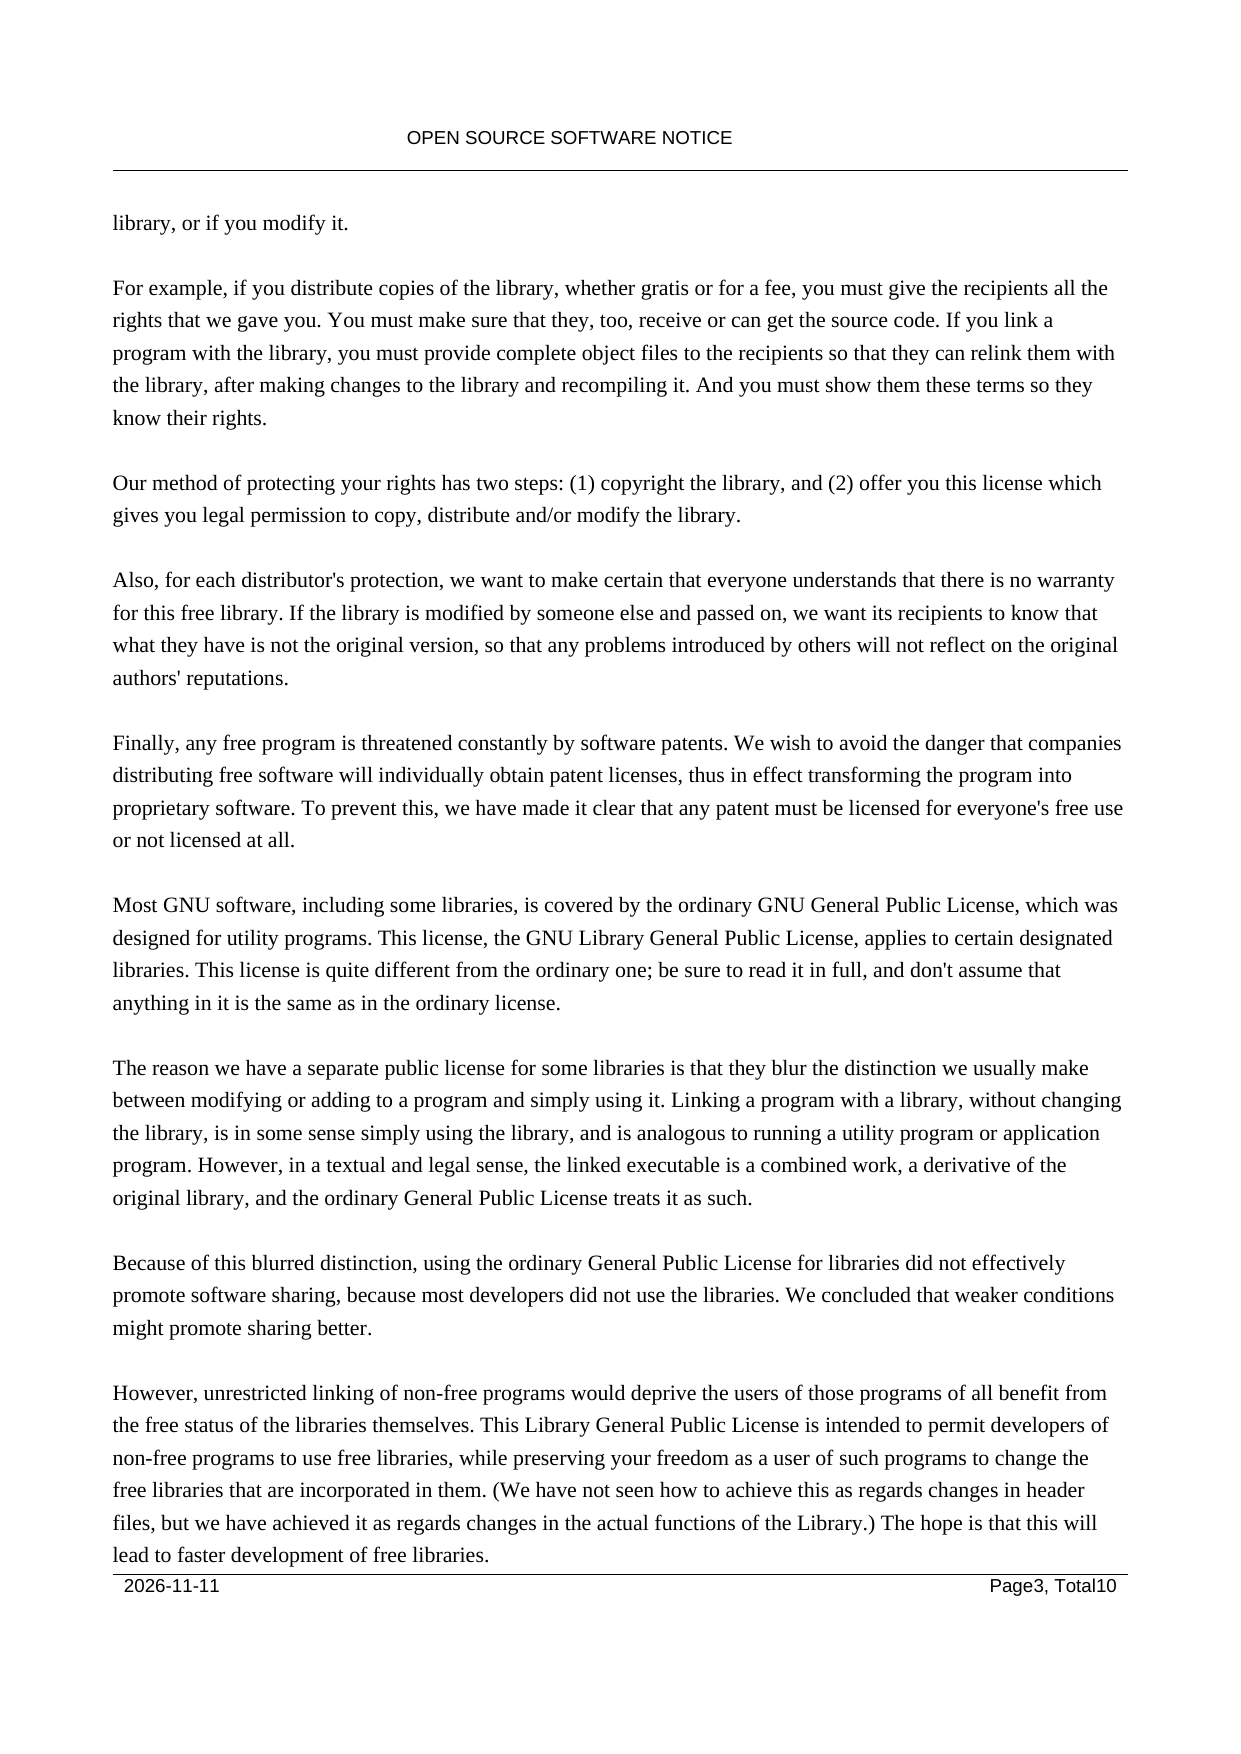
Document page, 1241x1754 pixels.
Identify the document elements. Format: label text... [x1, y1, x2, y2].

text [112, 206, 1128, 239]
text Finally, any free program is threatened constantly by software patents. We wish to avoid the danger that companies distributing free software will individually obtain patent licenses, thus in effect transforming the program into proprietary software. To prevent this, we have made it clear that any patent must be licensed for everyone's free use or not licensed at all. [112, 726, 1128, 856]
text Also, for each distributor's protection, we want to make certain that everyone understands that there is no warranty for this free library. If the library is modified by someone else and passed on, we want its recipients to know that what they have is not the original version, so that any problems introduced by others will not reflect on the original authors' reputations. [112, 564, 1128, 694]
text The reason we have a separate public license for some libraries is that they blur the distinction we usually make between modifying or adding to a program and simply using it. Linking a program with a library, without changing the library, is in some sense simply using the library, and is analogous to running a utility program or application program. However, in a textual and legal sense, the linked executable is a combined work, a derivative of the original library, and the ordinary General Public License treats it as such. [112, 1051, 1128, 1214]
text Most GNU software, including some libraries, is covered by the ordinary GNU General Public License, which was designed for utility programs. This license, the GNU Library General Public License, applies to certain designated libraries. This license is quite different from the ordinary one; be sure to read it in full, and don't assume that anything in it is the same as in the ordinary license. [112, 889, 1128, 1019]
text For example, if you distribute copies of the library, whether gratis or for a fee, you must give the recipients all the rights that we gave you. You must make sure that they, too, receive or can get the source code. If you link a program with the library, you must provide complete object files to the recipients so that they can relink them with the library, after making changes to the library and recompiling it. And you must show them these terms so they know their rights. [112, 271, 1128, 434]
text However, unrestricted linking of non-free programs would deprive the users of those programs of all benefit from the free status of the libraries themselves. This Library General Public License is intended to permit developers of non-free programs to use free libraries, while preserving your freedom as a user of such programs to change the free libraries that are incorporated in them. (We have not seen how to achieve this as regards changes in header files, but we have achieved it as regards changes in the actual functions of the Library.) The hope is that this will lead to faster development of free libraries. [112, 1376, 1128, 1571]
text Because of this blurred distinction, using the ordinary General Public License for libraries did not effectively promote software sharing, because most developers did not use the libraries. We concluded that weaker conditions might promote sharing better. [112, 1246, 1128, 1344]
text Our method of protecting your rights has two steps: (1) copyright the library, and (2) offer you this license which gives you legal permission to copy, distribute and/or modify the library. [112, 466, 1128, 531]
